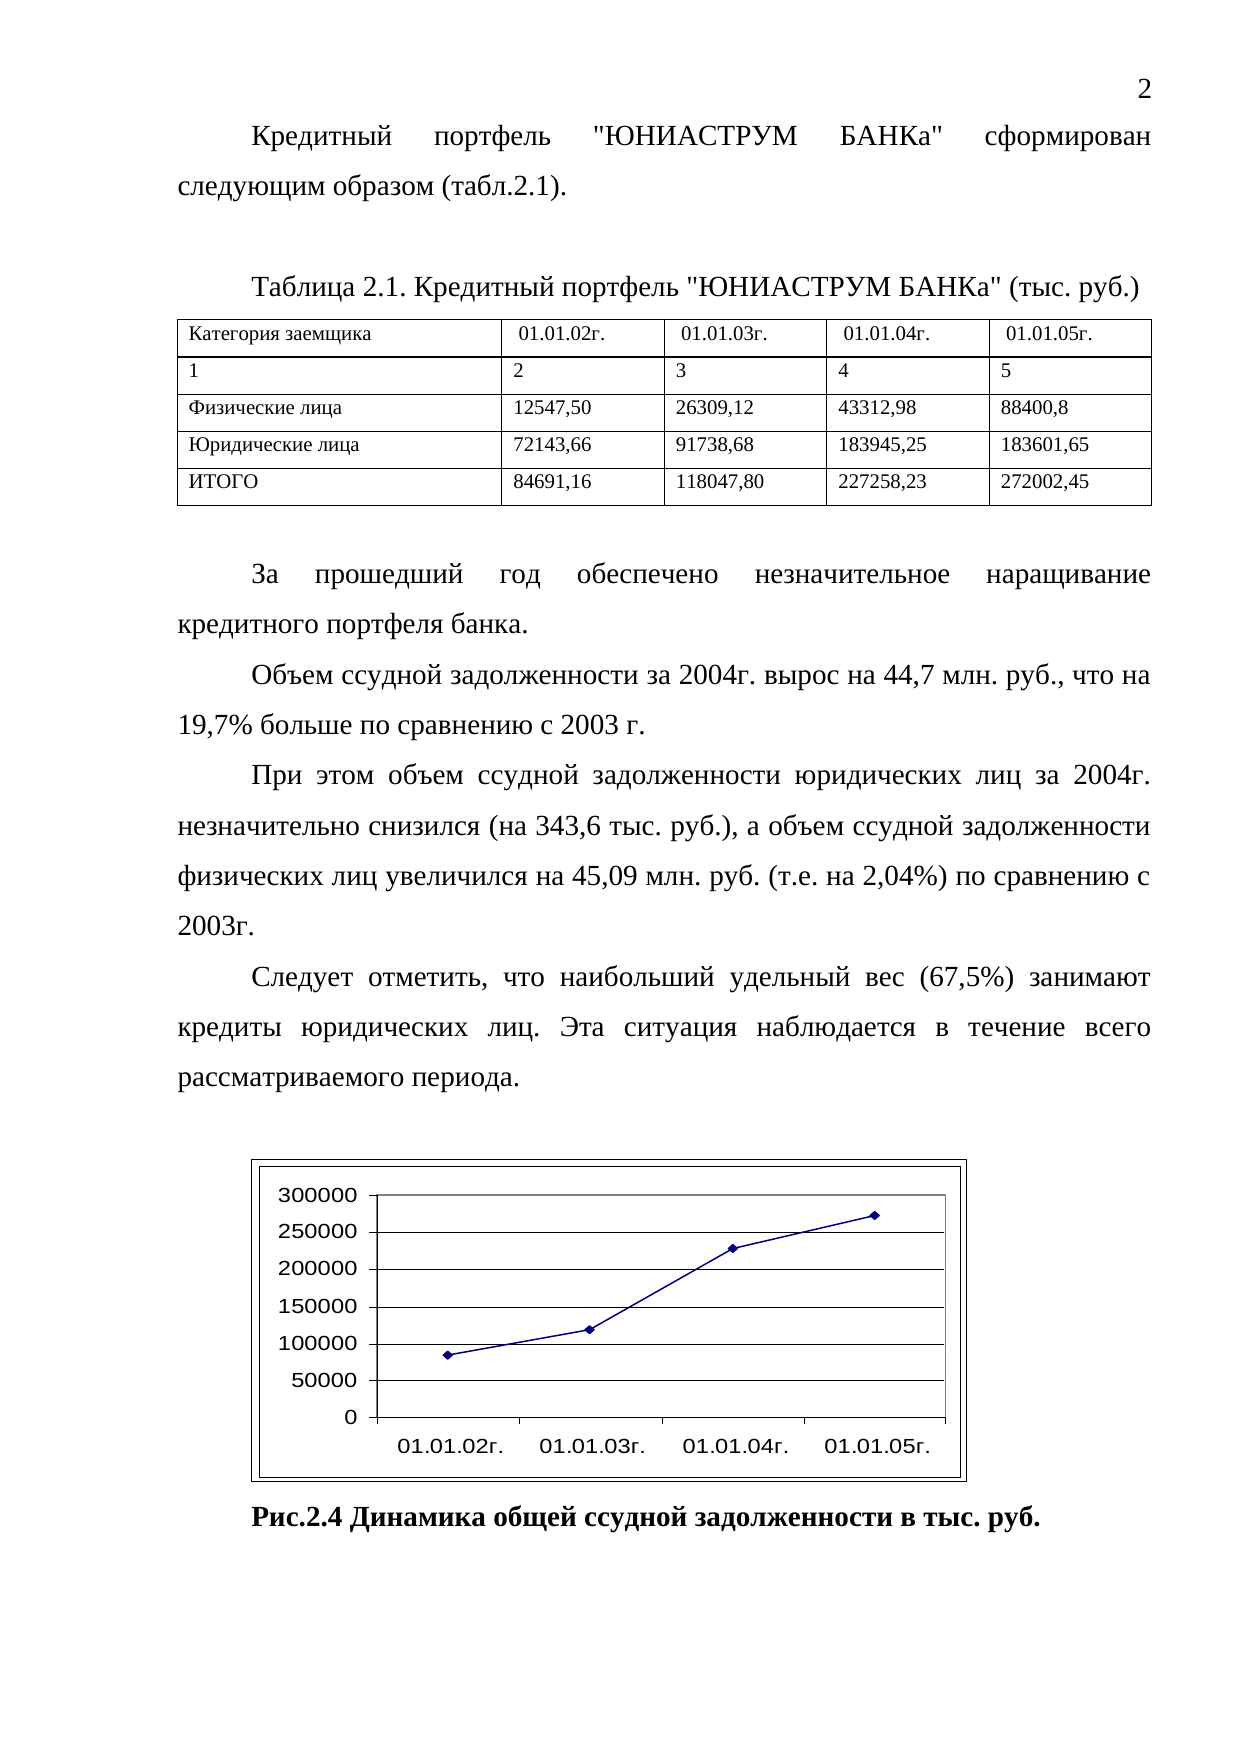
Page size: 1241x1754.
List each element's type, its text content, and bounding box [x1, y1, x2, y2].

table_cell 2 [502, 358, 664, 393]
table_cell 72143,66 [502, 432, 664, 468]
table_cell 272002,45 [990, 469, 1151, 505]
table_cell 227258,23 [827, 469, 989, 505]
text Рис.2.4 Динамика общей ссудной задолженности в тыс. руб. [177, 1499, 1152, 1532]
table_header 01.01.04г. [827, 320, 989, 356]
text Следует отметить, что наибольший удельный вес (67,5%) занимают кредиты юридических лиц. Эта ситуация наблюдается в течение всего рассматриваемого периода. [177, 959, 1152, 1093]
table_cell 4 [827, 358, 989, 393]
table_cell 84691,16 [502, 469, 664, 505]
table_cell 12547,50 [502, 395, 664, 431]
table_cell ИТОГО [178, 469, 501, 505]
text При этом объем ссудной задолженности юридических лиц за 2004г. незначительно снизился (на 343,6 тыс. руб.), а объем ссудной задолженности физических лиц увеличился на 45,09 млн. руб. (т.е. на 2,04%) по сравнению с 2003г. [177, 757, 1152, 942]
table_cell 183601,65 [990, 432, 1151, 468]
table_header Категория заемщика [178, 320, 501, 356]
text Таблица 2.1. Кредитный портфель "ЮНИАСТРУМ БАНКа" (тыс. руб.) [177, 269, 1152, 303]
table_cell 88400,8 [990, 395, 1151, 431]
text За прошедший год обеспечено незначительное наращивание кредитного портфеля банка. [177, 556, 1152, 640]
table_cell Физические лица [178, 395, 501, 431]
table_header 01.01.05г. [990, 320, 1151, 356]
table_cell 5 [990, 358, 1151, 393]
table_cell 91738,68 [665, 432, 826, 468]
table_header 01.01.02г. [502, 320, 664, 356]
table_cell 43312,98 [827, 395, 989, 431]
text Кредитный портфель "ЮНИАСТРУМ БАНКа" сформирован следующим образом (табл.2.1). [177, 118, 1152, 202]
table_cell 3 [665, 358, 826, 393]
table_cell 26309,12 [665, 395, 826, 431]
table_cell 118047,80 [665, 469, 826, 505]
table_cell Юридические лица [178, 432, 501, 468]
table_cell 1 [178, 358, 501, 393]
table_header 01.01.03г. [665, 320, 826, 356]
table_cell 183945,25 [827, 432, 989, 468]
text Объем ссудной задолженности за 2004г. вырос на 44,7 млн. руб., что на 19,7% больше по сравнению с 2003 г. [177, 657, 1152, 741]
